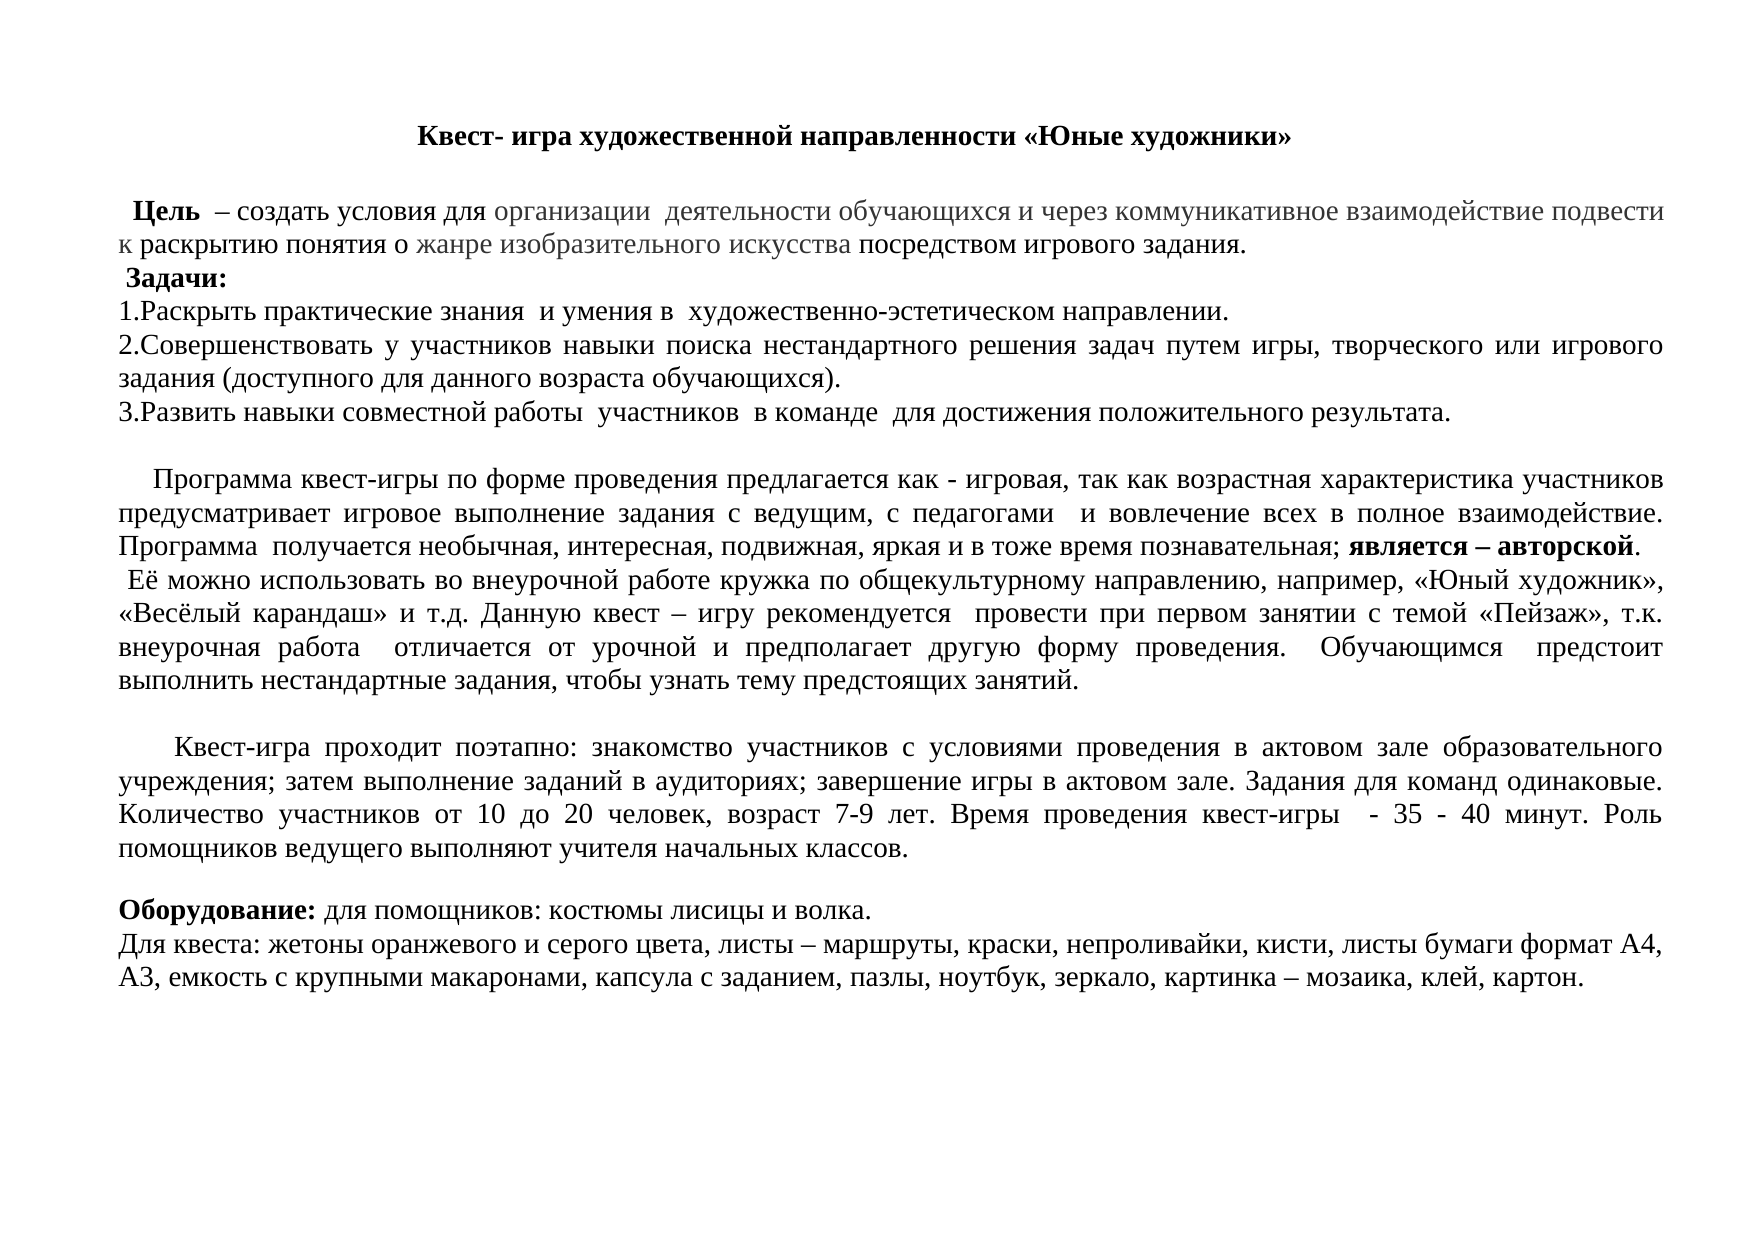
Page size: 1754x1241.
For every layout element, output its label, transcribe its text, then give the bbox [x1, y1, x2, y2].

text Оборудование: для помощников: костюмы лисицы и волка. [118, 892, 1665, 926]
text Задачи: [118, 260, 1665, 293]
text 3.Развить навыки совместной работы участников в команде для достижения положительного результата. [118, 394, 1665, 428]
text 1.Раскрыть практические знания и умения в художественно-эстетическом направлении. [118, 293, 1665, 327]
text Квест- игра художественной направленности «Юные художники» [44, 118, 1665, 152]
text Для квеста: жетоны оранжевого и серого цвета, листы – маршруты, краски, непроливайки, кисти, листы бумаги формат А4, А3, емкость с крупными макаронами, капсула с заданием, пазлы, ноутбук, зеркало, картинка – мозаика, клей, картон. [118, 926, 1665, 993]
text Её можно использовать во внеурочной работе кружка по общекультурному направлению, например, «Юный художник», «Весёлый карандаш» и т.д. Данную квест – игру рекомендуется провести при первом занятии с темой «Пейзаж», т.к. внеурочная работа отличается от урочной и предполагает другую форму проведения. Обучающимся предстоит выполнить нестандартные задания, чтобы узнать тему предстоящих занятий. [118, 562, 1665, 696]
text Цель – создать условия для организации деятельности обучающихся и через коммуникативное взаимодействие подвести к раскрытию понятия о жанре изобразительного искусства посредством игрового задания. [118, 193, 1665, 260]
text Программа квест-игры по форме проведения предлагается как - игровая, так как возрастная характеристика участников предусматривает игровое выполнение задания с ведущим, с педагогами и вовлечение всех в полное взаимодействие. Программа получается необычная, интересная, подвижная, яркая и в тоже время познавательная; является – авторской. [118, 461, 1665, 562]
text 2.Совершенствовать у участников навыки поиска нестандартного решения задач путем игры, творческого или игрового задания (доступного для данного возраста обучающихся). [118, 327, 1665, 394]
text Квест-игра проходит поэтапно: знакомство участников с условиями проведения в актовом зале образовательного учреждения; затем выполнение заданий в аудиториях; завершение игры в актовом зале. Задания для команд одинаковые. Количество участников от 10 до 20 человек, возраст 7-9 лет. Время проведения квест-игры - 35 - 40 минут. Роль помощников ведущего выполняют учителя начальных классов. [118, 729, 1665, 864]
